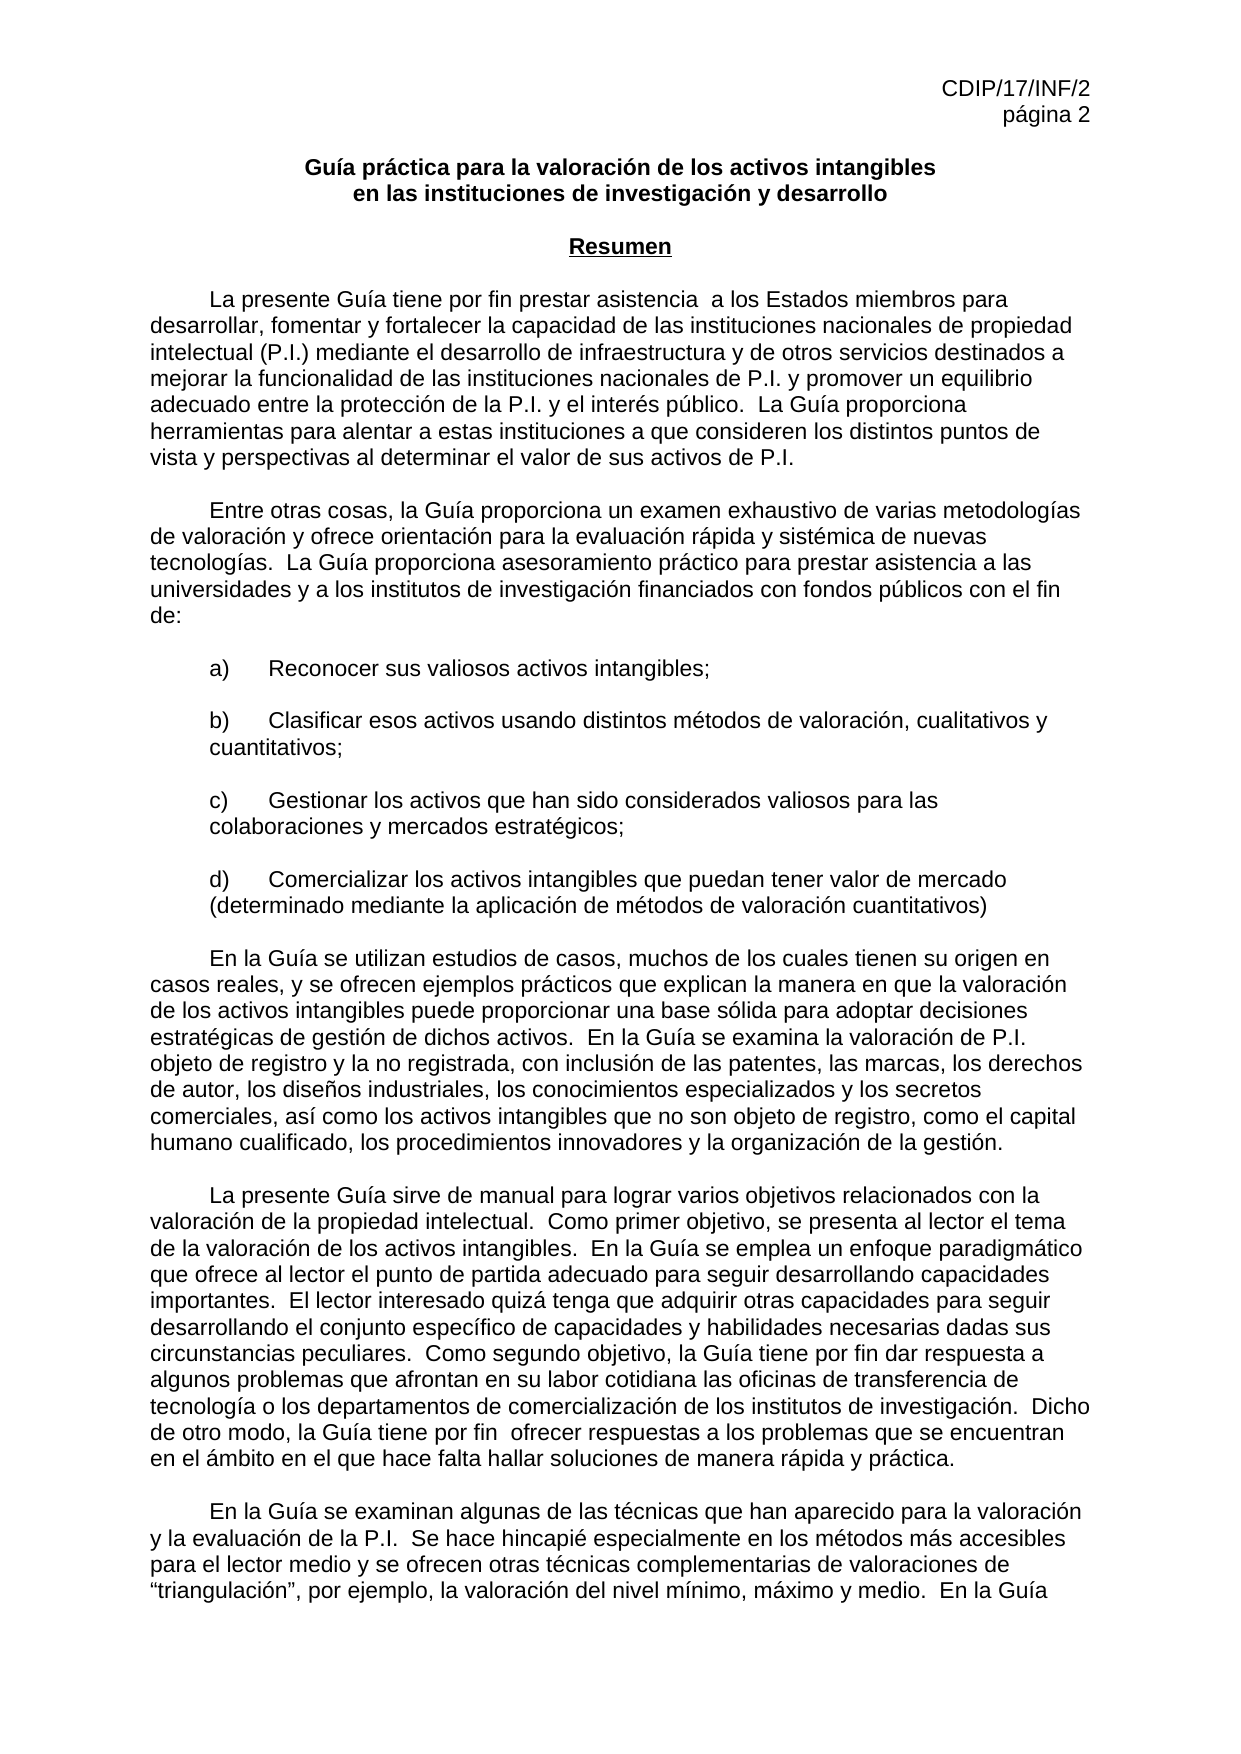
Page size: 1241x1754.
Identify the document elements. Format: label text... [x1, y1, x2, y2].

list c) Gestionar los activos que han sido considerados valiosos para las colaboraciones y mercados estratégicos; [209, 787, 1090, 839]
text Resumen [150, 233, 1090, 259]
text La presente Guía tiene por fin prestar asistencia a los Estados miembros para desarrollar, fomentar y fortalecer la capacidad de las instituciones nacionales de propiedad intelectual (P.I.) mediante el desarrollo de infraestructura y de otros servicios destinados a mejorar la funcionalidad de las instituciones nacionales de P.I. y promover un equilibrio adecuado entre la protección de la P.I. y el interés público. La Guía proporciona herramientas para alentar a estas instituciones a que consideren los distintos puntos de vista y perspectivas al determinar el valor de sus activos de P.I. [150, 286, 1090, 470]
text Entre otras cosas, la Guía proporciona un examen exhaustivo de varias metodologías de valoración y ofrece orientación para la evaluación rápida y sistémica de nuevas tecnologías. La Guía proporciona asesoramiento práctico para prestar asistencia a las universidades y a los institutos de investigación financiados con fondos públicos con el fin de: [150, 497, 1090, 628]
text Guía práctica para la valoración de los activos intangibles [150, 154, 1090, 180]
list b) Clasificar esos activos usando distintos métodos de valoración, cualitativos y cuantitativos; [209, 707, 1090, 760]
text en las instituciones de investigación y desarrollo [150, 180, 1090, 207]
text La presente Guía sirve de manual para lograr varios objetivos relacionados con la valoración de la propiedad intelectual. Como primer objetivo, se presenta al lector el tema de la valoración de los activos intangibles. En la Guía se emplea un enfoque paradigmático que ofrece al lector el punto de partida adecuado para seguir desarrollando capacidades importantes. El lector interesado quizá tenga que adquirir otras capacidades para seguir desarrollando el conjunto específico de capacidades y habilidades necesarias dadas sus circunstancias peculiares. Como segundo objetivo, la Guía tiene por fin dar respuesta a algunos problemas que afrontan en su labor cotidiana las oficinas de transferencia de tecnología o los departamentos de comercialización de los institutos de investigación. Dicho de otro modo, la Guía tiene por fin ofrecer respuestas a los problemas que se encuentran en el ámbito en el que hace falta hallar soluciones de manera rápida y práctica. [150, 1182, 1090, 1472]
list d) Comercializar los activos intangibles que puedan tener valor de mercado (determinado mediante la aplicación de métodos de valoración cuantitativos) [209, 866, 1090, 918]
list a) Reconocer sus valiosos activos intangibles; [209, 655, 1090, 681]
text En la Guía se utilizan estudios de casos, muchos de los cuales tienen su origen en casos reales, y se ofrecen ejemplos prácticos que explican la manera en que la valoración de los activos intangibles puede proporcionar una base sólida para adoptar decisiones estratégicas de gestión de dichos activos. En la Guía se examina la valoración de P.I. objeto de registro y la no registrada, con inclusión de las patentes, las marcas, los derechos de autor, los diseños industriales, los conocimientos especializados y los secretos comerciales, así como los activos intangibles que no son objeto de registro, como el capital humano cualificado, los procedimientos innovadores y la organización de la gestión. [150, 945, 1090, 1156]
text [150, 1498, 1090, 1603]
